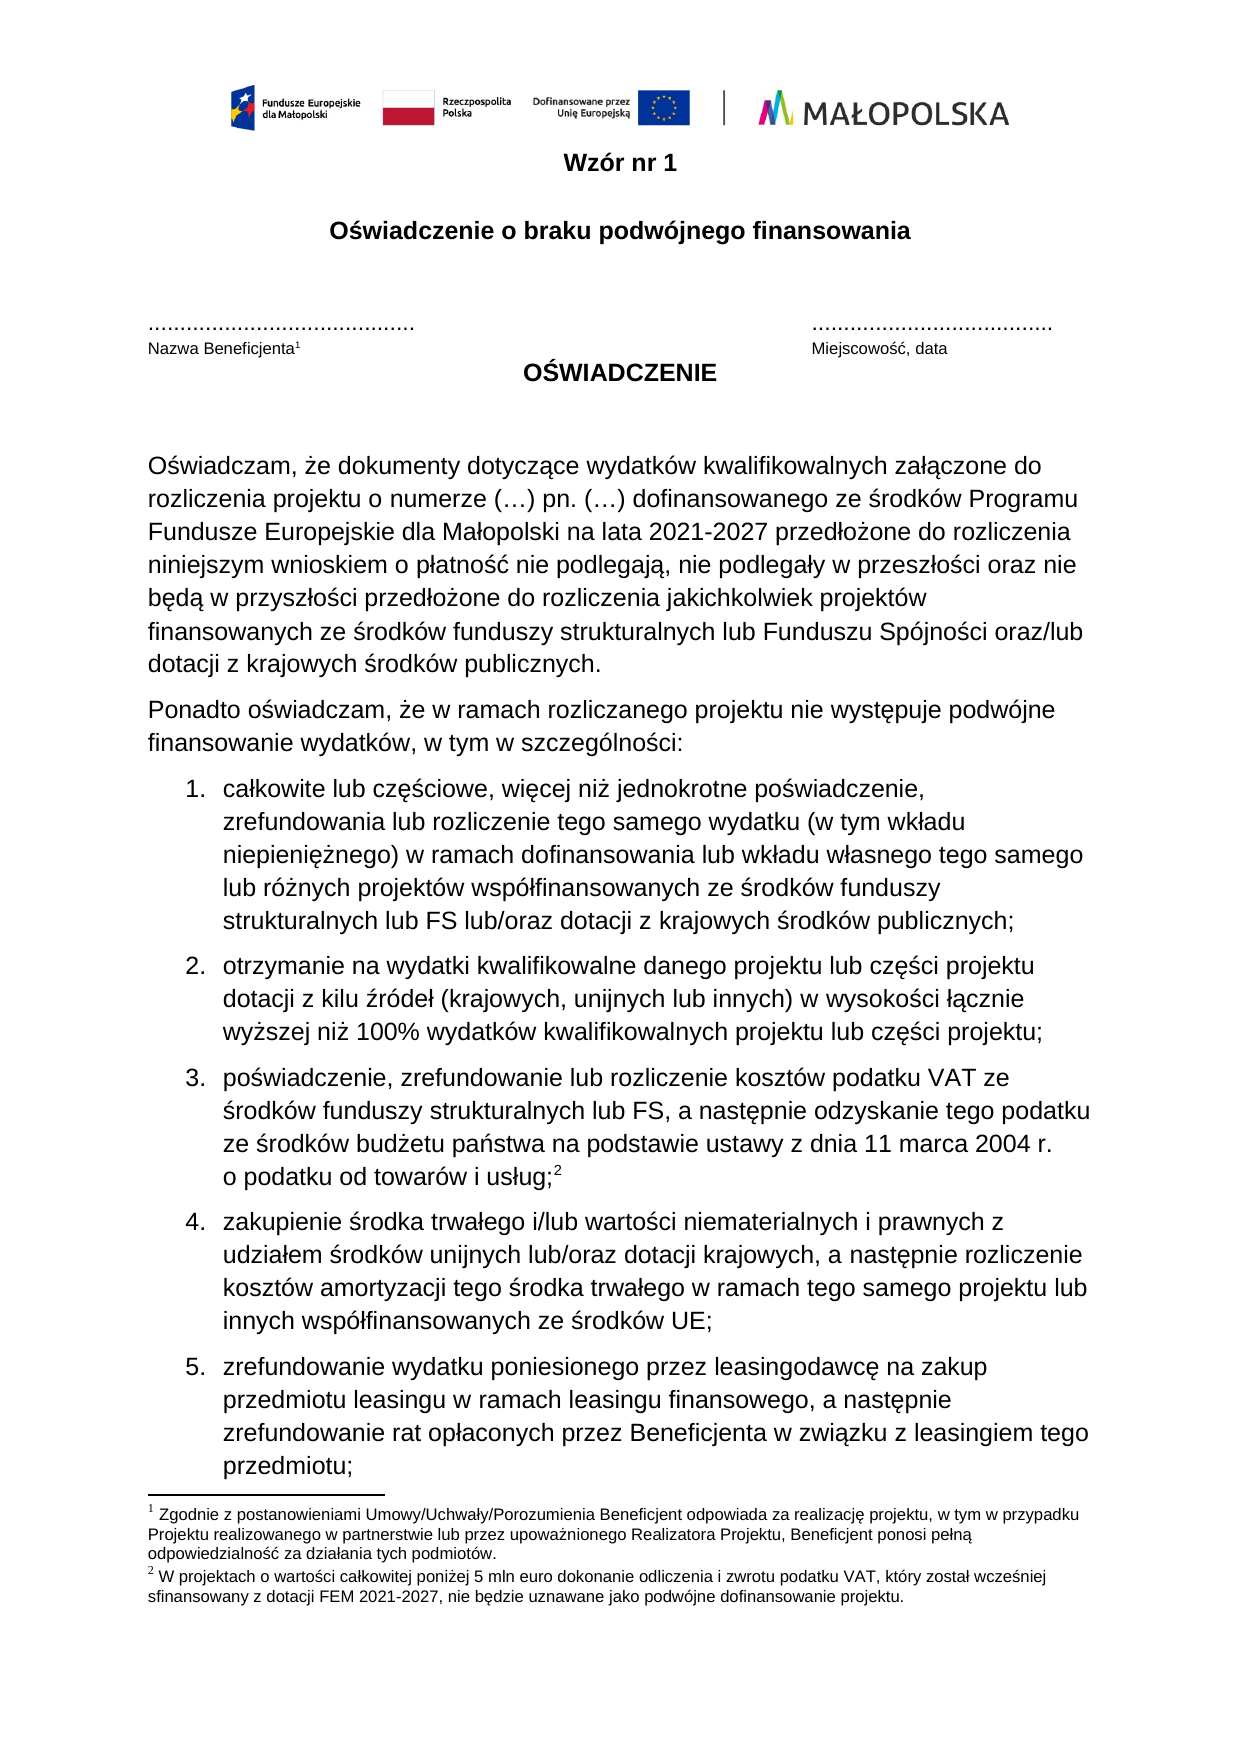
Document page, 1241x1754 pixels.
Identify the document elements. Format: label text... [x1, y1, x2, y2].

list zrefundowanie wydatku poniesionego przez leasingodawcę na zakup przedmiotu leasingu w ramach leasingu finansowego, a następnie zrefundowanie rat opłaconych przez Beneficjenta w związku z leasingiem tego przedmiotu; [185, 1352, 1093, 1480]
text Wzór nr 1 [148, 148, 1093, 176]
list całkowite lub częściowe, więcej niż jednokrotne poświadczenie, zrefundowania lub rozliczenie tego samego wydatku (w tym wkładu niepieniężnego) w ramach dofinansowania lub wkładu własnego tego samego lub różnych projektów współfinansowanych ze środków funduszy strukturalnych lub FS lub/oraz dotacji z krajowych środków publicznych; [185, 773, 1093, 934]
text .......................................... ...................................... [148, 309, 1093, 335]
picture [220, 73, 1020, 142]
text OŚWIADCZENIE [148, 358, 1093, 387]
text Oświadczenie o braku podwójnego finansowania [148, 216, 1093, 244]
text Nazwa Beneficjenta Miejscowość, data [148, 339, 1093, 358]
list zakupienie środka trwałego i/lub wartości niematerialnych i prawnych z udziałem środków unijnych lub/oraz dotacji krajowych, a następnie rozliczenie kosztów amortyzacji tego środka trwałego w ramach tego samego projektu lub innych współfinansowanych ze środków UE; [185, 1207, 1093, 1335]
text Ponadto oświadczam, że w ramach rozliczanego projektu nie występuje podwójne finansowanie wydatków, w tym w szczególności: [148, 695, 1093, 757]
list poświadczenie, zrefundowanie lub rozliczenie kosztów podatku VAT ze środków funduszy strukturalnych lub FS, a następnie odzyskanie tego podatku ze środków budżetu państwa na podstawie ustawy z dnia 11 marca 2004 r. o podatku od towarów i usług; [185, 1063, 1093, 1191]
text Oświadczam, że dokumenty dotyczące wydatków kwalifikowalnych załączone do rozliczenia projektu o numerze (…) pn. (…) dofinansowanego ze środków Programu Fundusze Europejskie dla Małopolski na lata 2021-2027 przedłożone do rozliczenia niniejszym wnioskiem o płatność nie podlegają, nie podlegały w przeszłości oraz nie będą w przyszłości przedłożone do rozliczenia jakichkolwiek projektów finansowanych ze środków funduszy strukturalnych lub Funduszu Spójności oraz/lub dotacji z krajowych środków publicznych. [148, 451, 1093, 678]
list otrzymanie na wydatki kwalifikowalne danego projektu lub części projektu dotacji z kilu źródeł (krajowych, unijnych lub innych) w wysokości łącznie wyższej niż 100% wydatków kwalifikowalnych projektu lub części projektu; [185, 951, 1093, 1046]
